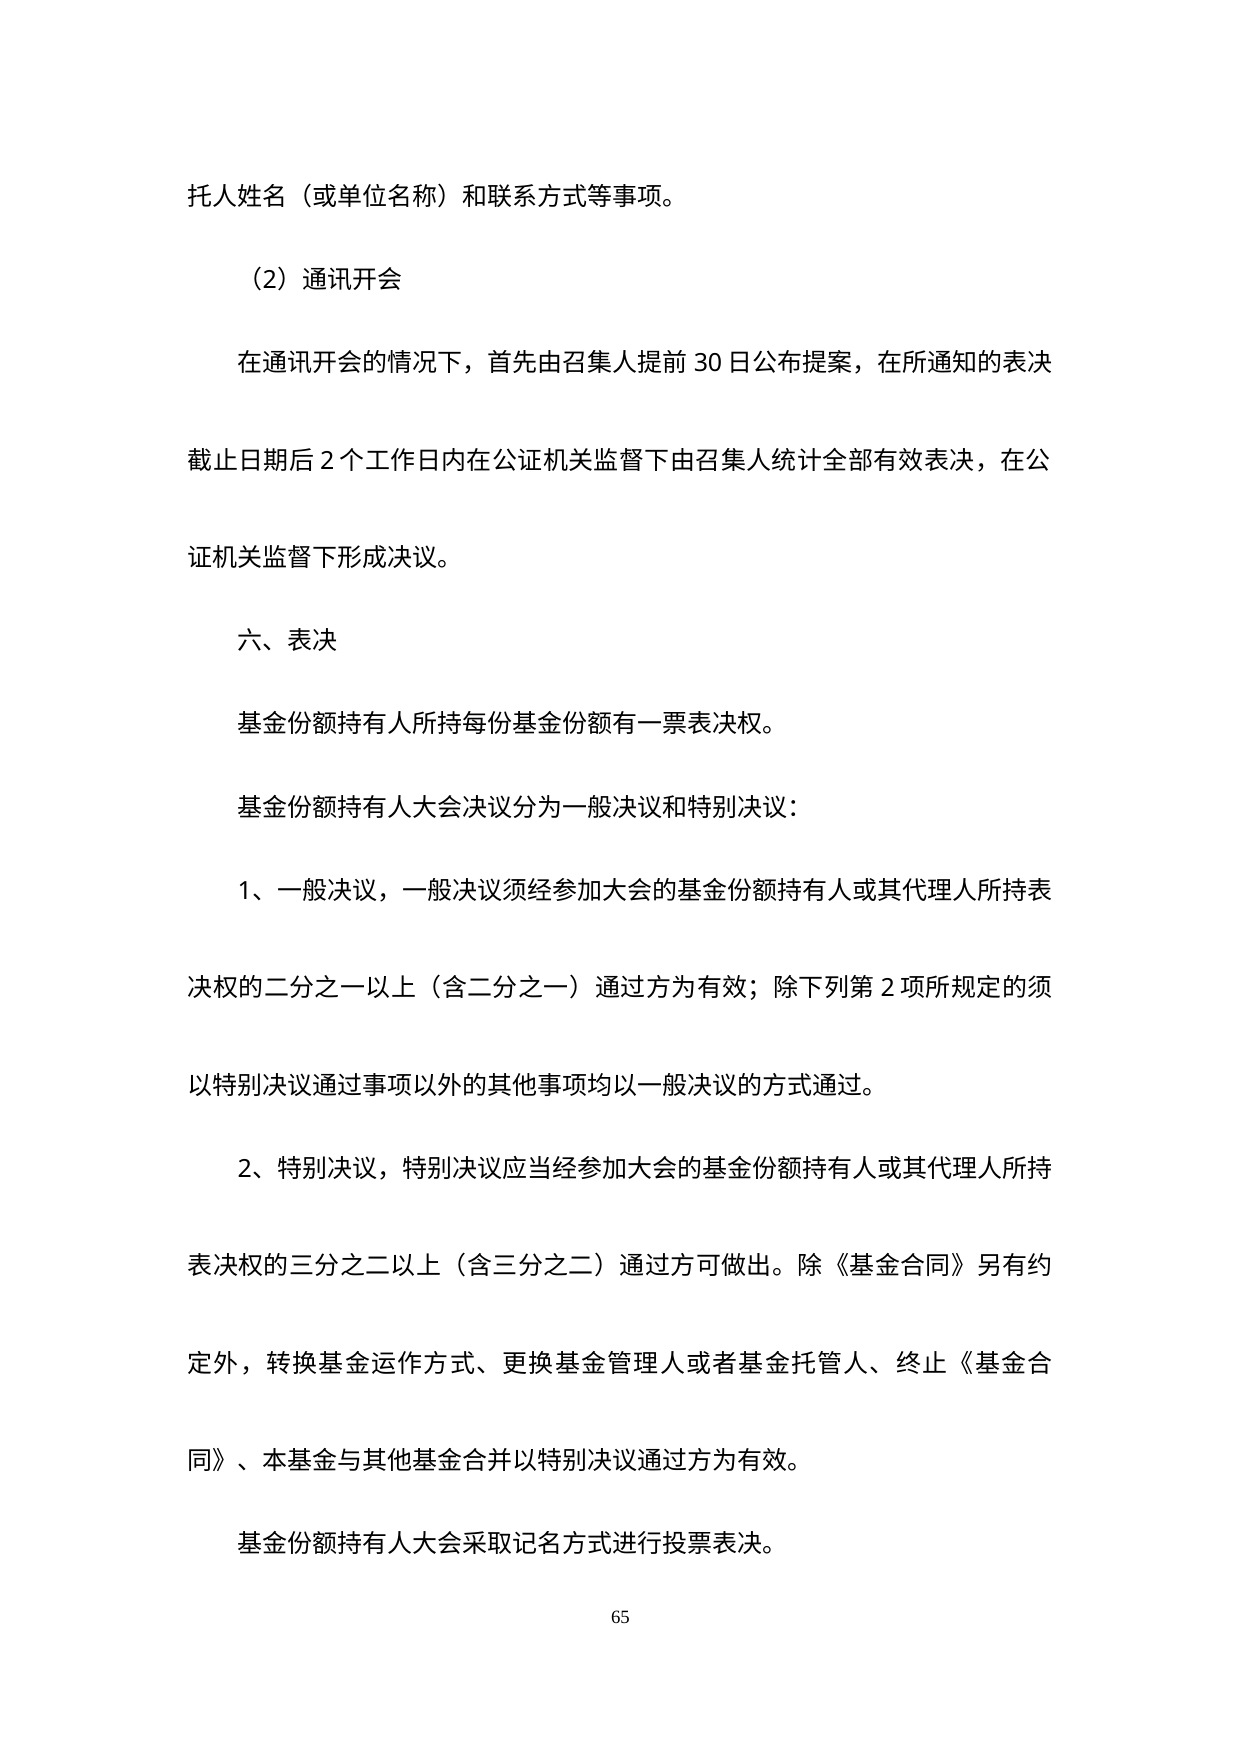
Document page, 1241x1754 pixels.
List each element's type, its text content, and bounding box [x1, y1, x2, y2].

text 基金份额持有人大会决议分为一般决议和特别决议： [187, 773, 1053, 838]
text 1、一般决议，一般决议须经参加大会的基金份额持有人或其代理人所持表决权的二分之一以上（含二分之一）通过方为有效；除下列第2项所规定的须以特别决议通过事项以外的其他事项均以一般决议的方式通过。 [187, 856, 1053, 1116]
text 基金份额持有人所持每份基金份额有一票表决权。 [187, 689, 1053, 754]
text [187, 162, 1053, 227]
text 2、特别决议，特别决议应当经参加大会的基金份额持有人或其代理人所持表决权的三分之二以上（含三分之二）通过方可做出。除《基金合同》另有约定外，转换基金运作方式、更换基金管理人或者基金托管人、终止《基金合同》、本基金与其他基金合并以特别决议通过方为有效。 [187, 1134, 1053, 1491]
text 在通讯开会的情况下，首先由召集人提前30日公布提案，在所通知的表决截止日期后2个工作日内在公证机关监督下由召集人统计全部有效表决，在公证机关监督下形成决议。 [187, 328, 1053, 588]
text 六、表决 [187, 606, 1053, 671]
text （2）通讯开会 [187, 245, 1053, 310]
text 基金份额持有人大会采取记名方式进行投票表决。 [187, 1509, 1053, 1574]
